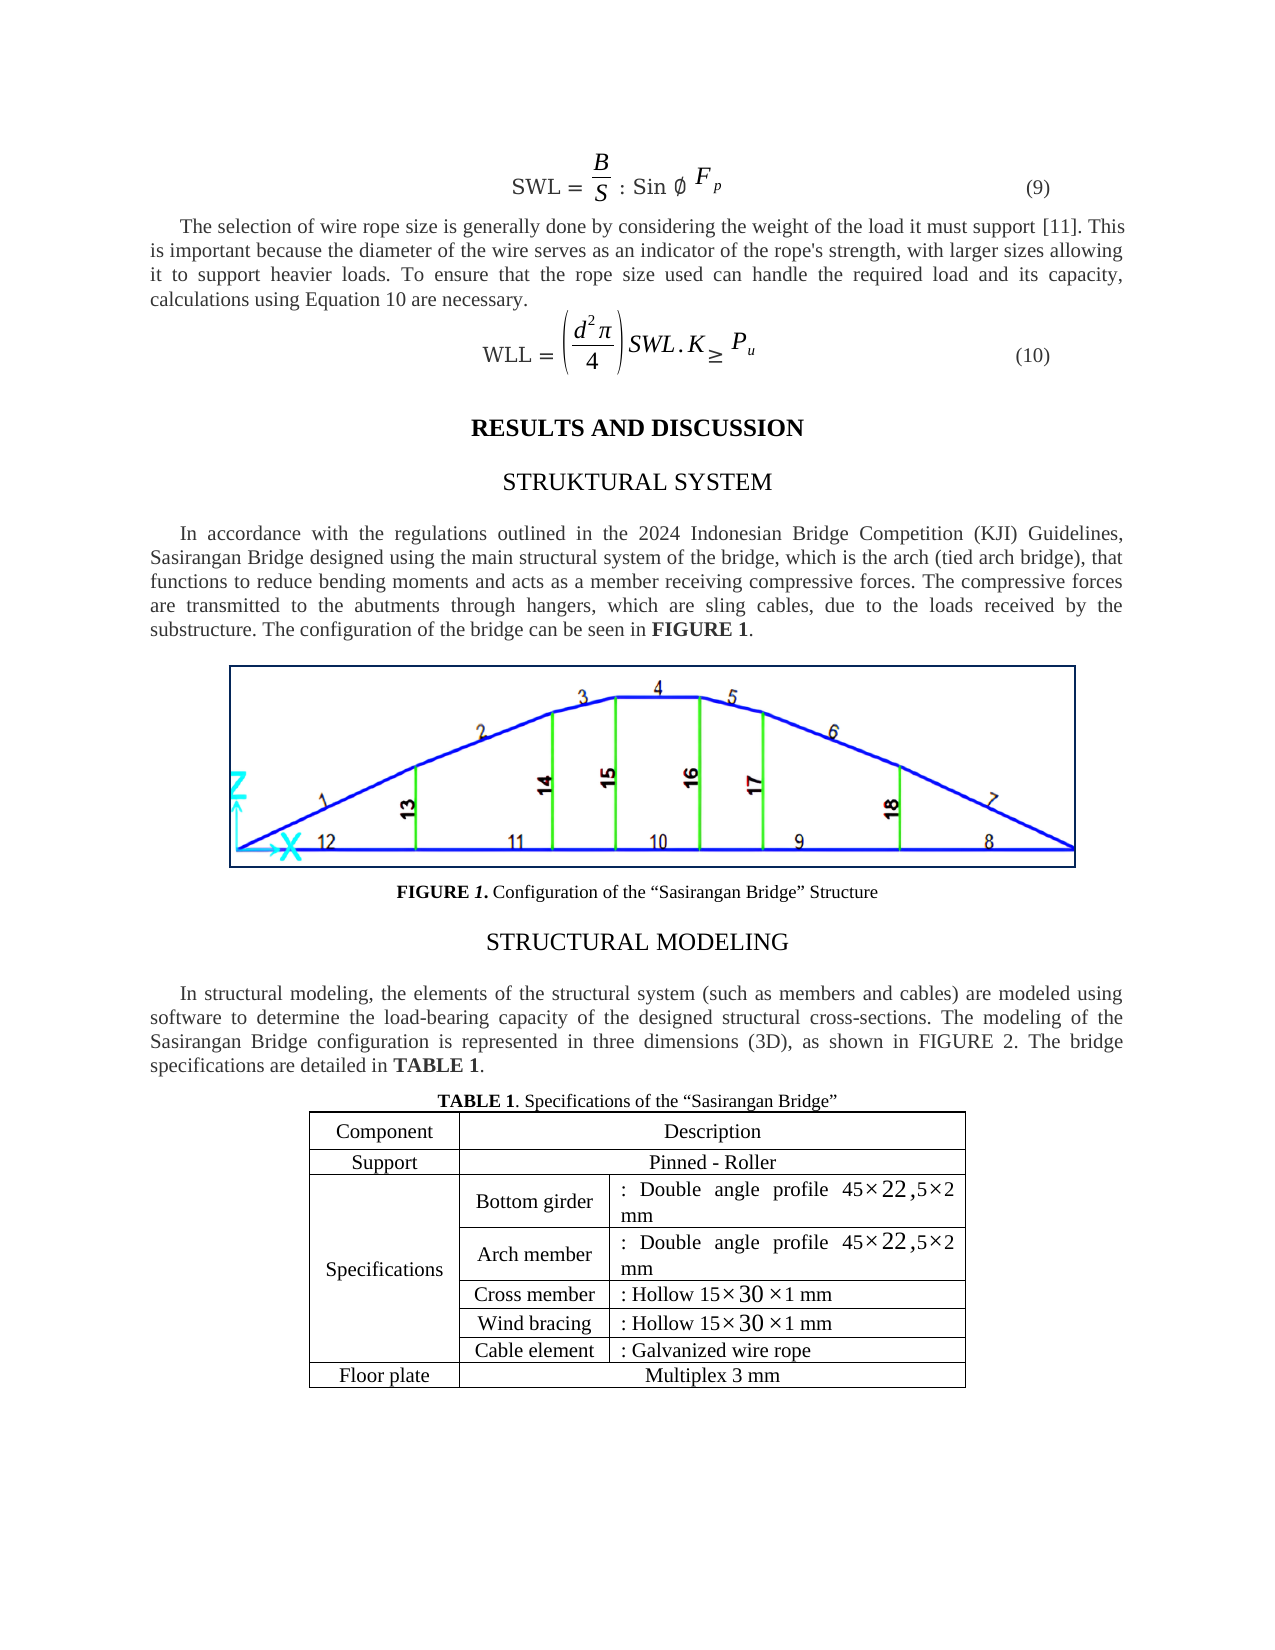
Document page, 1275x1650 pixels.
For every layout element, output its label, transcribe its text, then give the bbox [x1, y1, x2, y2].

text SWL = : Sin ∅ (9) [150, 150, 1125, 206]
table_cell Arch member [460, 1228, 609, 1279]
subtitle RESULTS AND DISCUSSION [150, 413, 1125, 442]
table_cell Cross member [460, 1281, 609, 1308]
subtitle STRUKTURAL SYSTEM [150, 467, 1125, 496]
picture [231, 667, 1074, 866]
table_cell : Double angle profile 4552 mm [610, 1175, 965, 1227]
table_cell Support [310, 1150, 459, 1174]
text The selection of wire rope size is generally done by considering the weight of the load it must support [11]. This is important because the diameter of the wire serves as an indicator of the rope's strength, with larger sizes allowing it to support heavier loads. To ensure that the rope size used can handle the required load and its capacity, calculations using Equation 10 are necessary. [150, 214, 1125, 311]
table_cell Floor plate [310, 1363, 459, 1387]
text WLL = ≥ (10) [150, 311, 1125, 376]
table_cell Pinned - Roller [460, 1150, 965, 1174]
table_cell Multiplex 3 mm [460, 1363, 965, 1387]
table_cell : Hollow 151 mm [610, 1309, 965, 1337]
table_header Description [460, 1113, 965, 1149]
text In structural modeling, the elements of the structural system (such as members and cables) are modeled using software to determine the load-bearing capacity of the designed structural cross-sections. The modeling of the Sasirangan Bridge configuration is represented in three dimensions (3D), as shown in FIGURE 2. The bridge specifications are detailed in TABLE 1. [150, 981, 1125, 1077]
text FIGURE 1. Configuration of the “Sasirangan Bridge” Structure [150, 881, 1125, 902]
table_header Component [310, 1113, 459, 1149]
table_cell : Hollow 151 mm [610, 1281, 965, 1308]
text TABLE 1. Specifications of the “Sasirangan Bridge” [150, 1090, 1125, 1111]
table_cell : Galvanized wire rope [610, 1338, 965, 1362]
table_cell : Double angle profile 4552 mm [610, 1228, 965, 1279]
table_cell Specifications [310, 1175, 459, 1362]
table_cell Cable element [460, 1338, 609, 1362]
text In accordance with the regulations outlined in the 2024 Indonesian Bridge Competition (KJI) Guidelines, Sasirangan Bridge designed using the main structural system of the bridge, which is the arch (tied arch bridge), that functions to reduce bending moments and acts as a member receiving compressive forces. The compressive forces are transmitted to the abutments through hangers, which are sling cables, due to the loads received by the substructure. The configuration of the bridge can be seen in FIGURE 1. [150, 521, 1125, 641]
table_cell Wind bracing [460, 1309, 609, 1337]
subtitle STRUCTURAL MODELING [150, 927, 1125, 956]
table_cell Bottom girder [460, 1175, 609, 1227]
